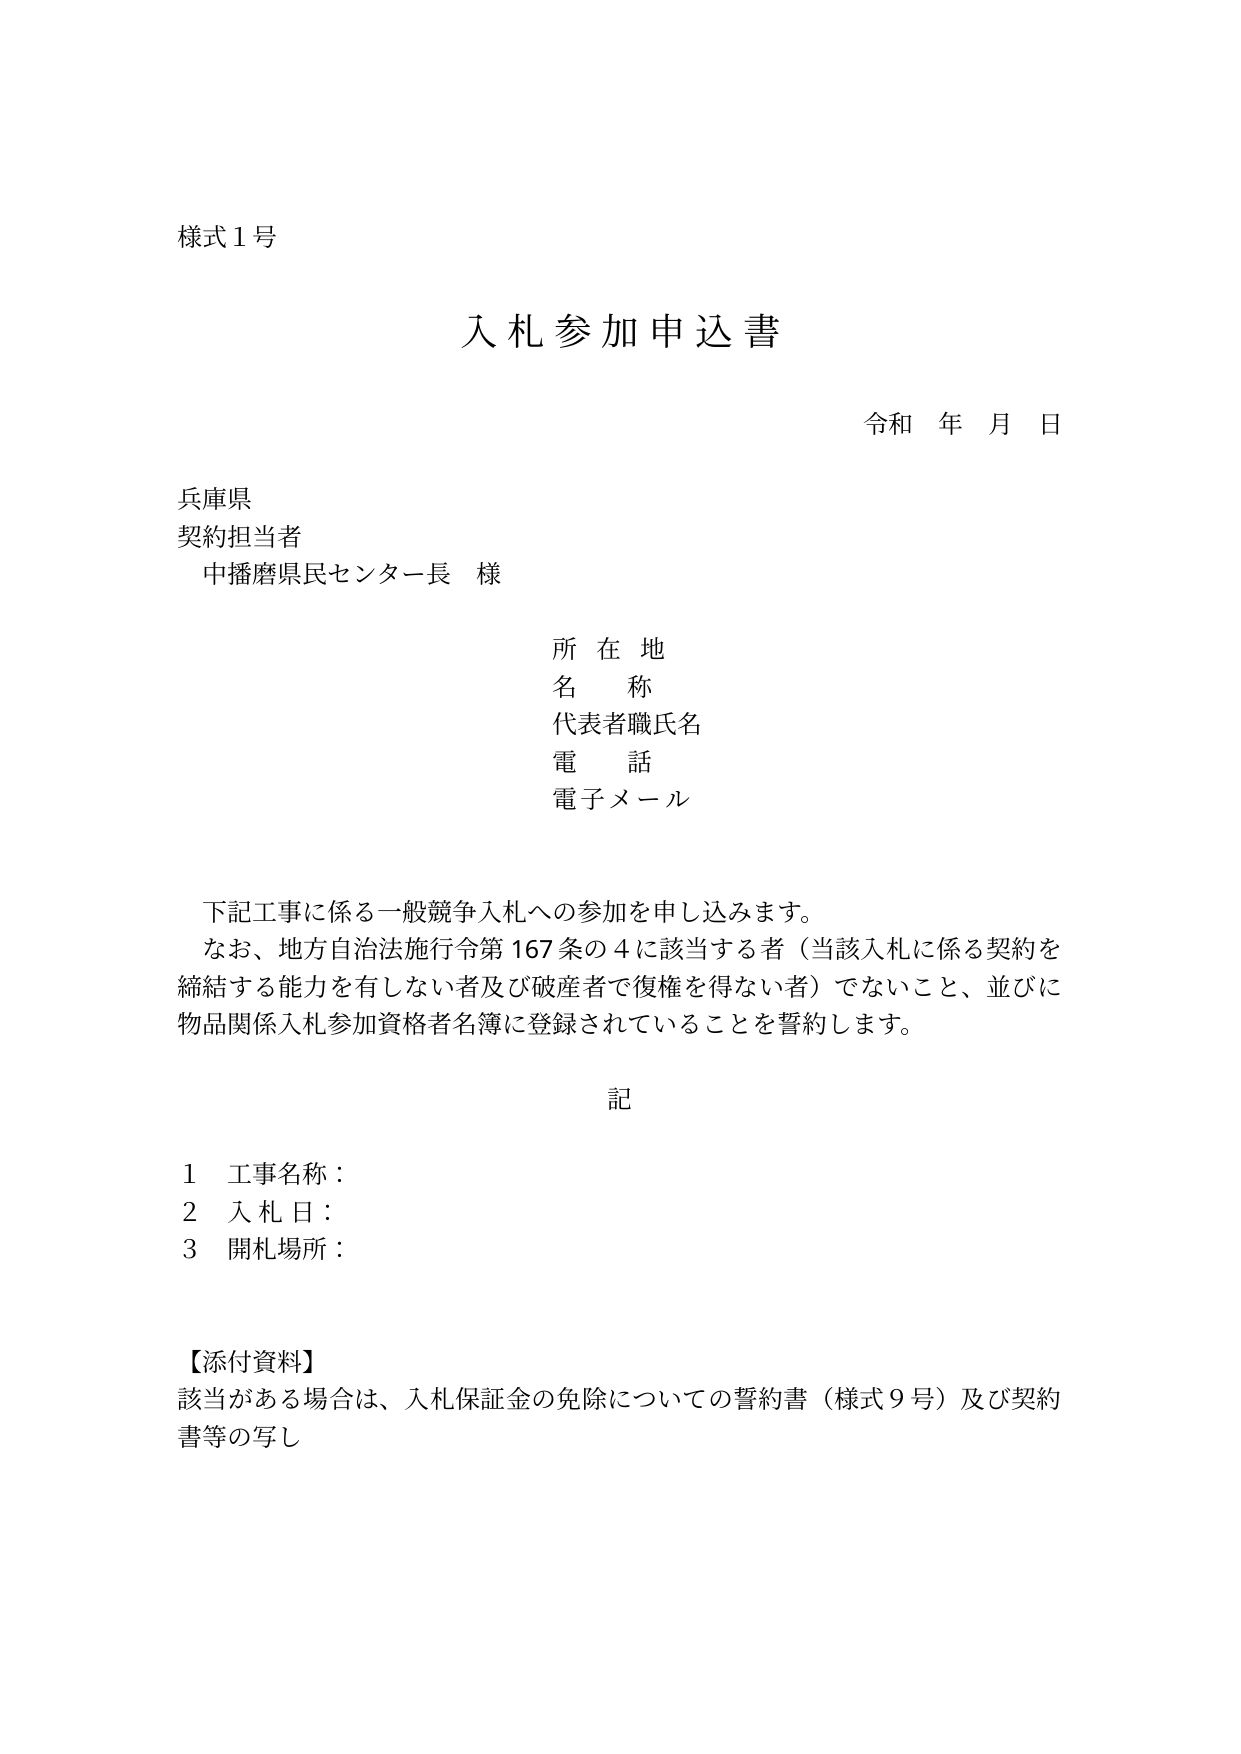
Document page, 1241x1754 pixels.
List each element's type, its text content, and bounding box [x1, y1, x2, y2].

text ２ 入 札 日： [177, 1192, 1063, 1229]
text ３ 開札場所： [177, 1229, 1063, 1267]
text １ 工事名称： [177, 1154, 1063, 1192]
text 中播磨県民センター長 様 [177, 554, 1063, 592]
text 電話 [177, 742, 1063, 779]
text 電子メール [177, 779, 1063, 817]
text 兵庫県 [177, 479, 1063, 517]
text 名称 [177, 667, 1063, 704]
text 記 [177, 1079, 1063, 1117]
text 契約担当者 [177, 517, 1063, 554]
text 様式１号 [177, 217, 1063, 254]
text 【添付資料】 [177, 1342, 1063, 1379]
text 令和 年 月 日 [177, 404, 1063, 442]
text 該当がある場合は、入札保証金の免除についての誓約書（様式９号）及び契約書等の写し [177, 1379, 1063, 1454]
text 所在地 [177, 629, 1063, 667]
text なお、地方自治法施行令第167条の４に該当する者（当該入札に係る契約を締結する能力を有しない者及び破産者で復権を得ない者）でないこと、並びに物品関係入札参加資格者名簿に登録されていることを誓約します。 [177, 929, 1063, 1042]
text 下記工事に係る一般競争入札への参加を申し込みます。 [177, 892, 1063, 929]
text 代表者職氏名 [177, 704, 1063, 742]
text 入 札 参 加 申 込 書 [177, 292, 1063, 367]
